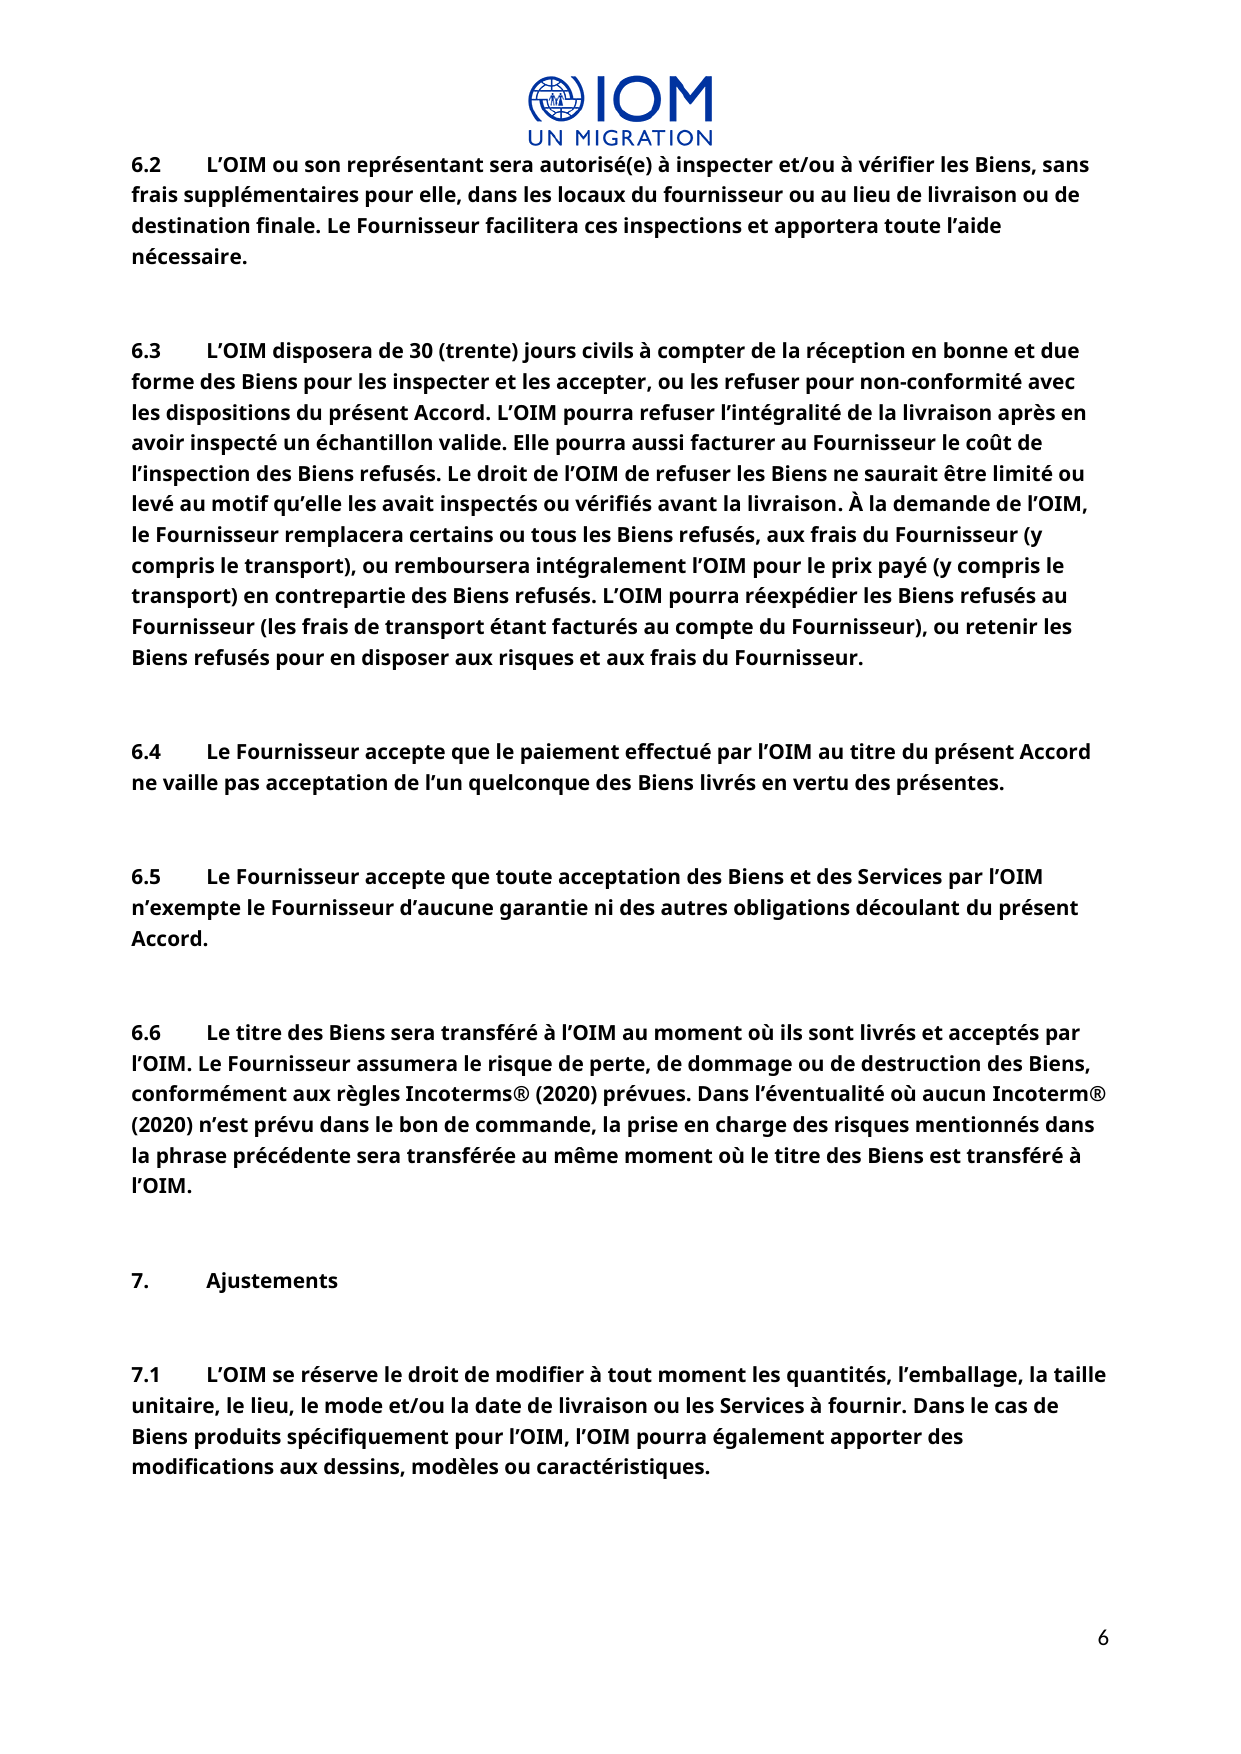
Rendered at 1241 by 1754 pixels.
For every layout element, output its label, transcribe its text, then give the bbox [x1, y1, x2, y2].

text 7. Ajustements [131, 1266, 1109, 1294]
text 6.5 Le Fournisseur accepte que toute acceptation des Biens et des Services par l’OIM n’exempte le Fournisseur d’aucune garantie ni des autres obligations découlant du présent Accord. [131, 862, 1109, 952]
text 6.2 L’OIM ou son représentant sera autorisé(e) à inspecter et/ou à vérifier les Biens, sans frais supplémentaires pour elle, dans les locaux du fournisseur ou au lieu de livraison ou de destination finale. Le Fournisseur facilitera ces inspections et apportera toute l’aide nécessaire. [131, 150, 1109, 270]
text 7.1 L’OIM se réserve le droit de modifier à tout moment les quantités, l’emballage, la taille unitaire, le lieu, le mode et/ou la date de livraison ou les Services à fournir. Dans le cas de Biens produits spécifiquement pour l’OIM, l’OIM pourra également apporter des modifications aux dessins, modèles ou caractéristiques. [131, 1361, 1109, 1481]
text 6.6 Le titre des Biens sera transféré à l’OIM au moment où ils sont livrés et acceptés par l’OIM. Le Fournisseur assumera le risque de perte, de dommage ou de destruction des Biens, conformément aux règles Incoterms® (2020) prévues. Dans l’éventualité où aucun Incoterm® (2020) n’est prévu dans le bon de commande, la prise en charge des risques mentionnés dans la phrase précédente sera transférée au même moment où le titre des Biens est transféré à l’OIM. [131, 1018, 1109, 1200]
picture [524, 75, 716, 147]
text 6.3 L’OIM disposera de 30 (trente) jours civils à compter de la réception en bonne et due forme des Biens pour les inspecter et les accepter, ou les refuser pour non-conformité avec les dispositions du présent Accord. L’OIM pourra refuser l’intégralité de la livraison après en avoir inspecté un échantillon valide. Elle pourra aussi facturer au Fournisseur le coût de l’inspection des Biens refusés. Le droit de l’OIM de refuser les Biens ne saurait être limité ou levé au motif qu’elle les avait inspectés ou vérifiés avant la livraison. À la demande de l’OIM, le Fournisseur remplacera certains ou tous les Biens refusés, aux frais du Fournisseur (y compris le transport), ou remboursera intégralement l’OIM pour le prix payé (y compris le transport) en contrepartie des Biens refusés. L’OIM pourra réexpédier les Biens refusés au Fournisseur (les frais de transport étant facturés au compte du Fournisseur), ou retenir les Biens refusés pour en disposer aux risques et aux frais du Fournisseur. [131, 336, 1109, 671]
text 6.4 Le Fournisseur accepte que le paiement effectué par l’OIM au titre du présent Accord ne vaille pas acceptation de l’un quelconque des Biens livrés en vertu des présentes. [131, 737, 1109, 796]
